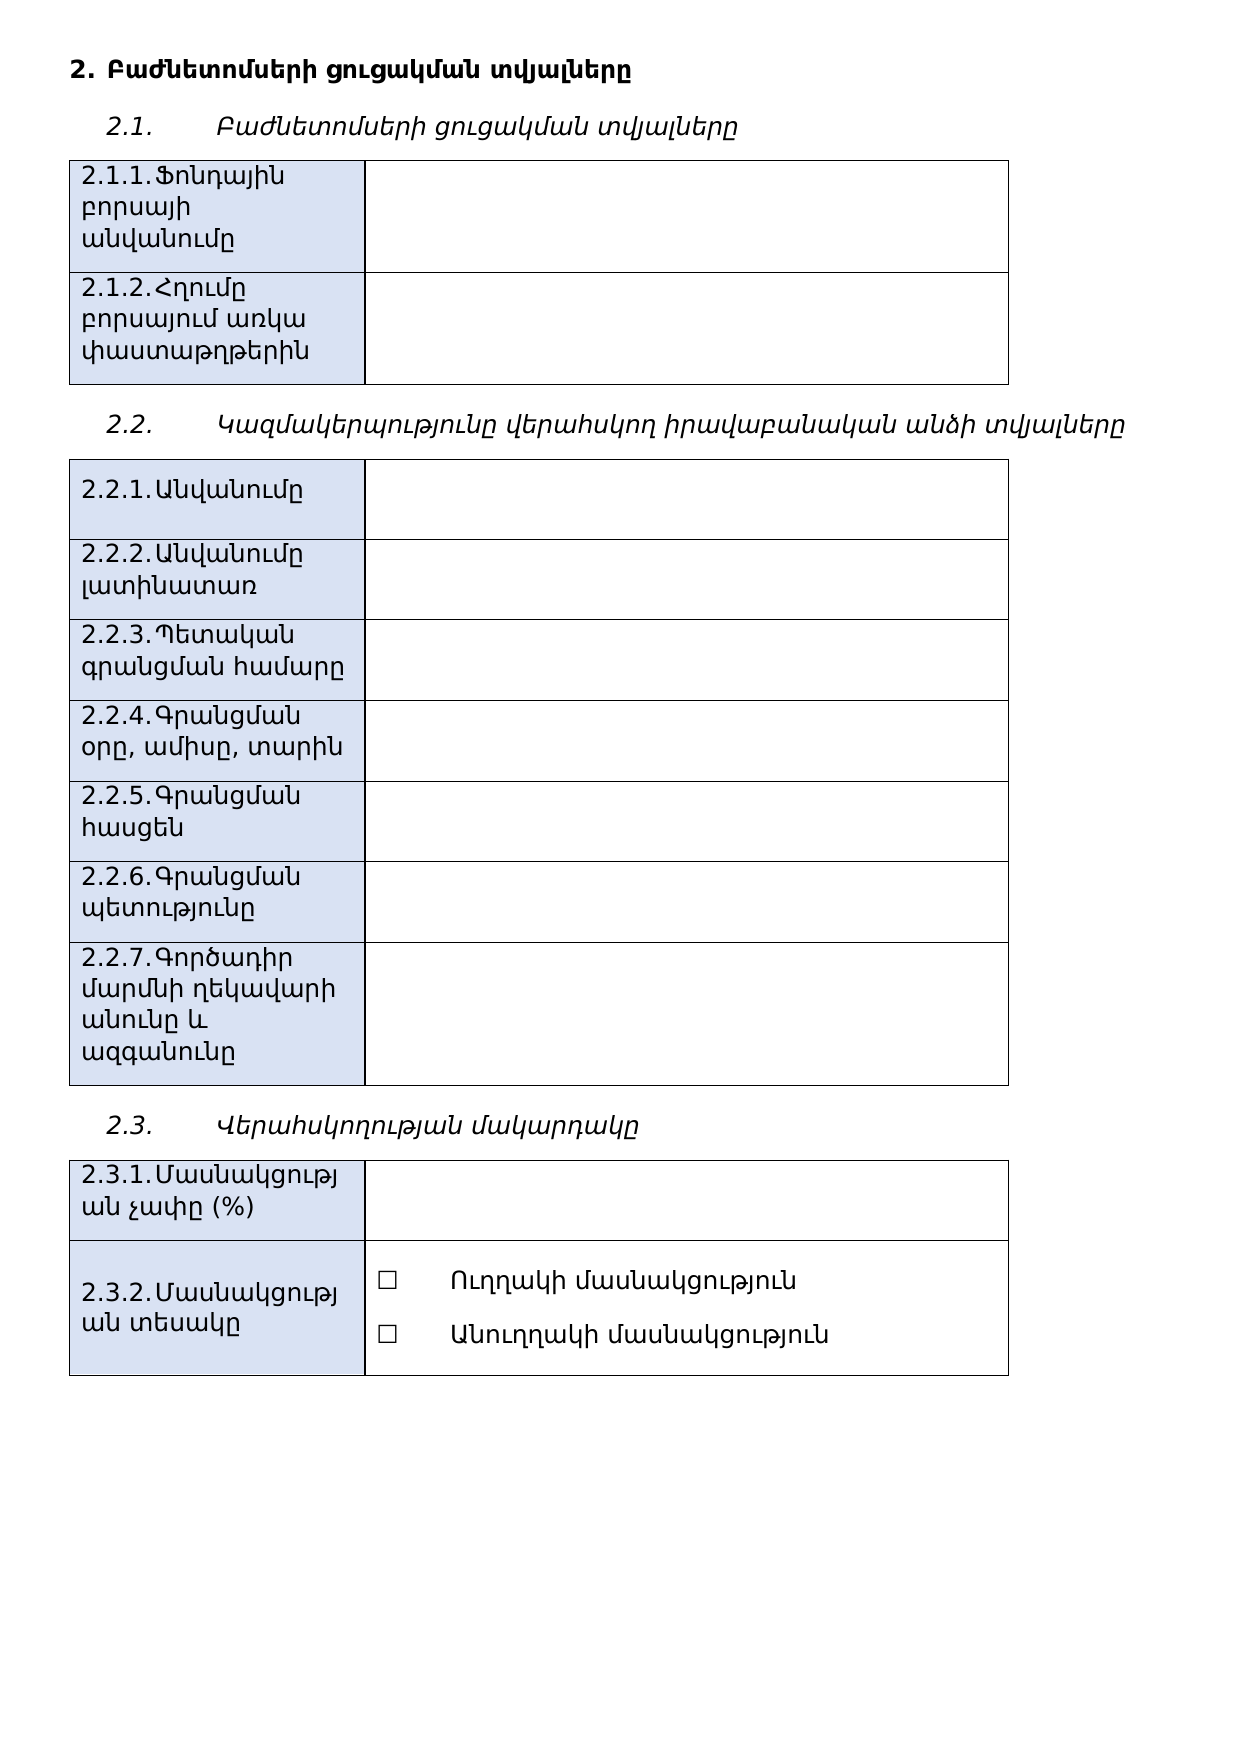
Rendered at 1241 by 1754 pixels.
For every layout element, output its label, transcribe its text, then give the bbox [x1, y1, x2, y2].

table_header [366, 460, 1008, 539]
table_cell Գրանցման օրը, ամիսը, տարին [70, 701, 364, 781]
table_header Մասնակցության չափը (%) [70, 1161, 364, 1240]
table_header Ֆոնդային բորսայի անվանումը [70, 161, 364, 272]
list Բաժնետոմսերի ցուցակման տվյալները [69, 56, 1167, 85]
table_cell [366, 701, 1008, 781]
table_cell Գործադիր մարմնի ղեկավարի անունը և ազգանունը [70, 943, 364, 1085]
table_cell [366, 273, 1008, 384]
table_cell Գրանցման պետությունը [70, 862, 364, 942]
table_header Անվանումը [70, 460, 364, 539]
table_header [366, 161, 1008, 272]
table_cell [366, 943, 1008, 1085]
table_cell Անվանումը լատինատառ [70, 540, 364, 619]
table_cell [366, 540, 1008, 619]
list Բաժնետոմսերի ցուցակման տվյալները [106, 112, 1167, 141]
list Կազմակերպությունը վերահսկող իրավաբանական անձի տվյալները [106, 410, 1167, 439]
table_header [366, 1161, 1008, 1240]
table_cell [366, 620, 1008, 700]
table_cell [366, 862, 1008, 942]
table_cell Մասնակցության տեսակը [70, 1241, 364, 1374]
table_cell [366, 1241, 1008, 1374]
table_cell Պետական գրանցման համարը [70, 620, 364, 700]
table_cell Հղումը բորսայում առկա փաստաթղթերին [70, 273, 364, 384]
table_cell [366, 782, 1008, 861]
list Վերահսկողության մակարդակը [106, 1111, 1167, 1141]
table_cell Գրանցման հասցեն [70, 782, 364, 861]
